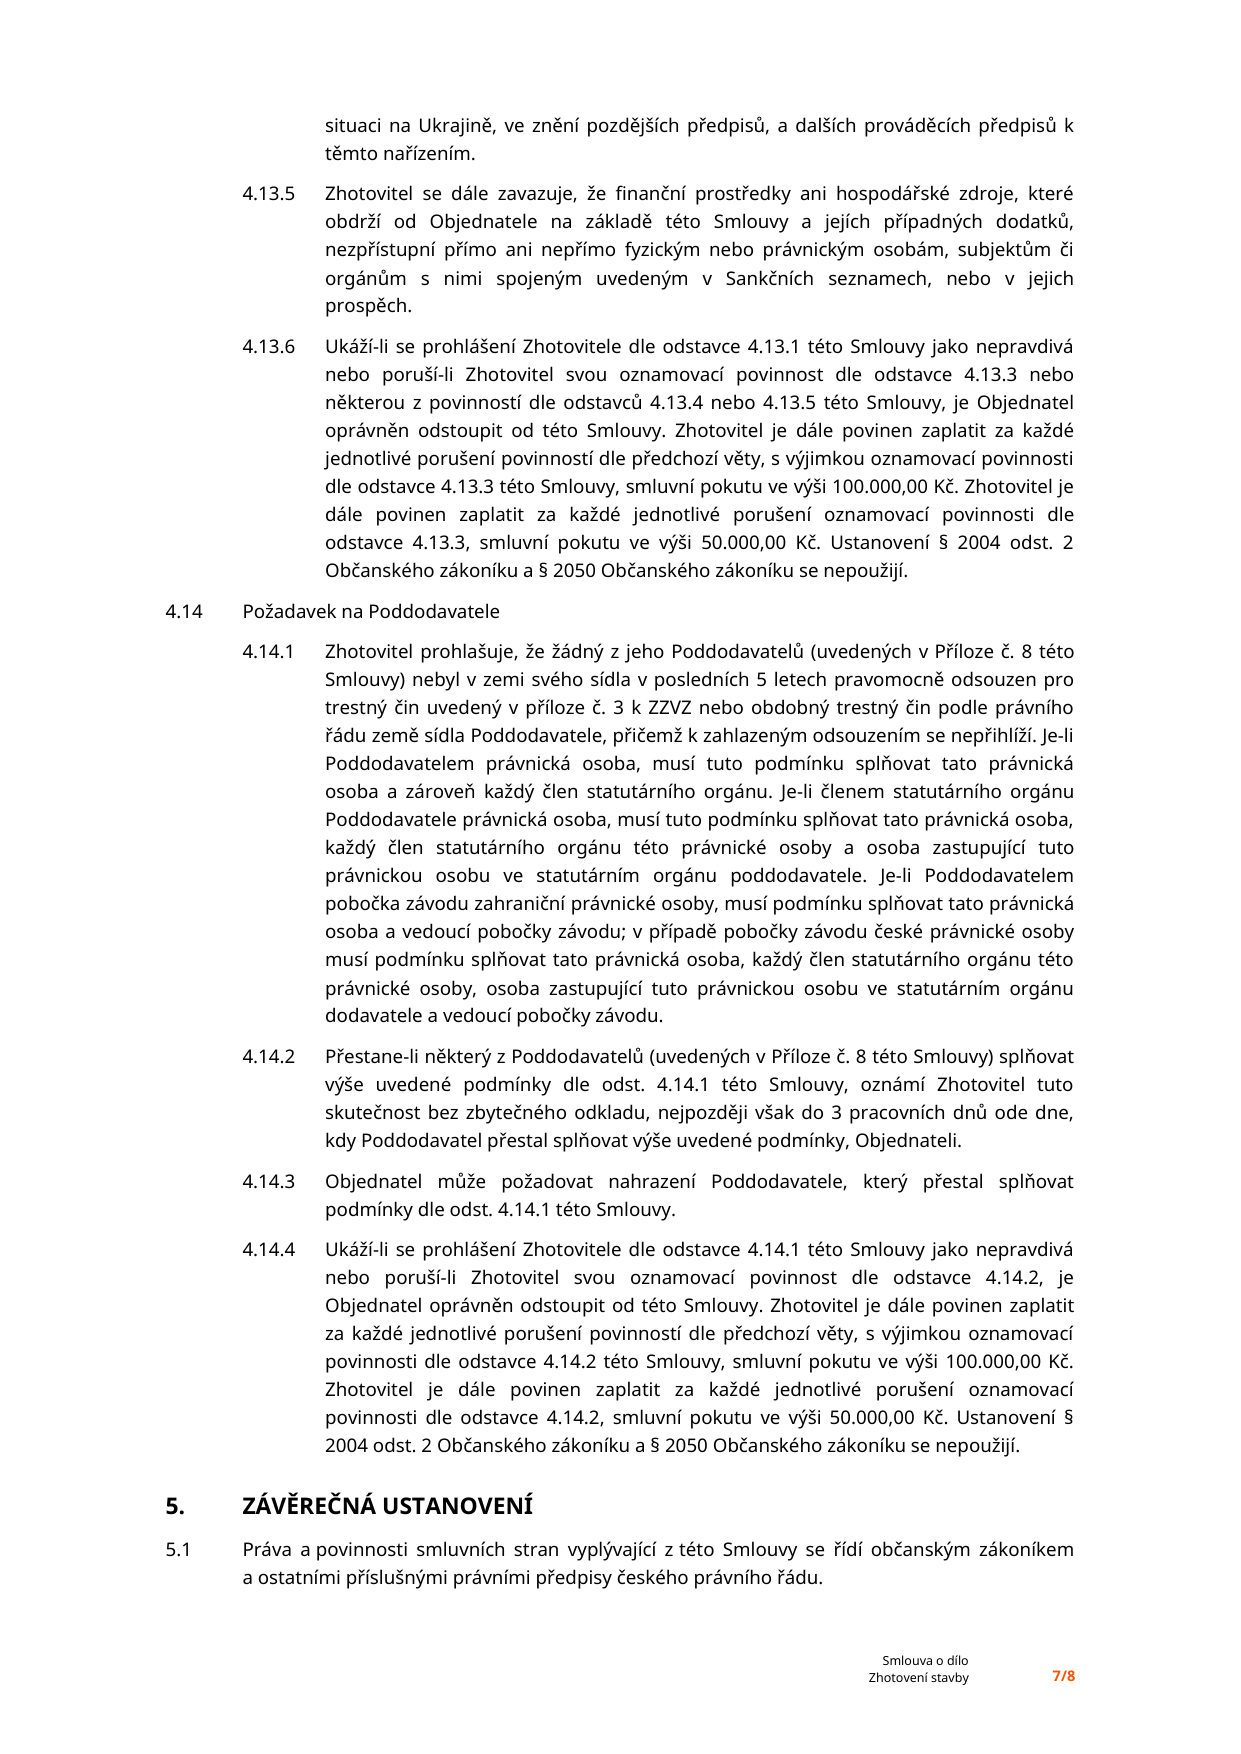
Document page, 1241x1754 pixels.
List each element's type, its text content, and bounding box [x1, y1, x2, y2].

text Objednatel může požadovat nahrazení Poddodavatele, který přestal splňovat podmínky dle odst. 4.14.1 této Smlouvy. [242, 1168, 1075, 1221]
text ZÁVĚREČNÁ USTANOVENÍ [165, 1490, 1075, 1521]
text Přestane-li některý z Poddodavatelů (uvedených v Příloze č. 8 této Smlouvy) splňovat výše uvedené podmínky dle odst. 4.14.1 této Smlouvy, oznámí Zhotovitel tuto skutečnost bez zbytečného odkladu, nejpozději však do 3 pracovních dnů ode dne, kdy Poddodavatel přestal splňovat výše uvedené podmínky, Objednateli. [242, 1043, 1075, 1153]
text Požadavek na Poddodavatele [165, 598, 1075, 623]
text Zhotovitel prohlašuje, že žádný z jeho Poddodavatelů (uvedených v Příloze č. 8 této Smlouvy) nebyl v zemi svého sídla v posledních 5 letech pravomocně odsouzen pro trestný čin uvedený v příloze č. 3 k ZZVZ nebo obdobný trestný čin podle právního řádu země sídla Poddodavatele, přičemž k zahlazeným odsouzením se nepřihlíží. Je-li Poddodavatelem právnická osoba, musí tuto podmínku splňovat tato právnická osoba a zároveň každý člen statutárního orgánu. Je-li členem statutárního orgánu Poddodavatele právnická osoba, musí tuto podmínku splňovat tato právnická osoba, každý člen statutárního orgánu této právnické osoby a osoba zastupující tuto právnickou osobu ve statutárním orgánu poddodavatele. Je-li Poddodavatelem pobočka závodu zahraniční právnické osoby, musí podmínku splňovat tato právnická osoba a vedoucí pobočky závodu; v případě pobočky závodu české právnické osoby musí podmínku splňovat tato právnická osoba, každý člen statutárního orgánu této právnické osoby, osoba zastupující tuto právnickou osobu ve statutárním orgánu dodavatele a vedoucí pobočky závodu. [242, 638, 1075, 1028]
text Ukáží-li se prohlášení Zhotovitele dle odstavce 4.14.1 této Smlouvy jako nepravdivá nebo poruší-li Zhotovitel svou oznamovací povinnost dle odstavce 4.14.2, je Objednatel oprávněn odstoupit od této Smlouvy. Zhotovitel je dále povinen zaplatit za každé jednotlivé porušení povinností dle předchozí věty, s výjimkou oznamovací povinnosti dle odstavce 4.14.2 této Smlouvy, smluvní pokutu ve výši 100.000,00 Kč. Zhotovitel je dále povinen zaplatit za každé jednotlivé porušení oznamovací povinnosti dle odstavce 4.14.2, smluvní pokutu ve výši 50.000,00 Kč. Ustanovení § 2004 odst. 2 Občanského zákoníku a § 2050 Občanského zákoníku se nepoužijí. [242, 1236, 1075, 1458]
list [242, 112, 1075, 166]
text Práva a povinnosti smluvních stran vyplývající z této Smlouvy se řídí občanským zákoníkem a ostatními příslušnými právními předpisy českého právního řádu. [165, 1537, 1075, 1590]
list Ukáží-li se prohlášení Zhotovitele dle odstavce 4.13.1 této Smlouvy jako nepravdivá nebo poruší-li Zhotovitel svou oznamovací povinnost dle odstavce 4.13.3 nebo některou z povinností dle odstavců 4.13.4 nebo 4.13.5 této Smlouvy, je Objednatel oprávněn odstoupit od této Smlouvy. Zhotovitel je dále povinen zaplatit za každé jednotlivé porušení povinností dle předchozí věty, s výjimkou oznamovací povinnosti dle odstavce 4.13.3 této Smlouvy, smluvní pokutu ve výši 100.000,00 Kč. Zhotovitel je dále povinen zaplatit za každé jednotlivé porušení oznamovací povinnosti dle odstavce 4.13.3, smluvní pokutu ve výši 50.000,00 Kč. Ustanovení § 2004 odst. 2 Občanského zákoníku a § 2050 Občanského zákoníku se nepoužijí. [242, 333, 1075, 583]
list Zhotovitel se dále zavazuje, že finanční prostředky ani hospodářské zdroje, které obdrží od Objednatele na základě této Smlouvy a jejích případných dodatků, nezpřístupní přímo ani nepřímo fyzickým nebo právnickým osobám, subjektům či orgánům s nimi spojeným uvedeným v Sankčních seznamech, nebo v jejich prospěch. [242, 181, 1075, 318]
